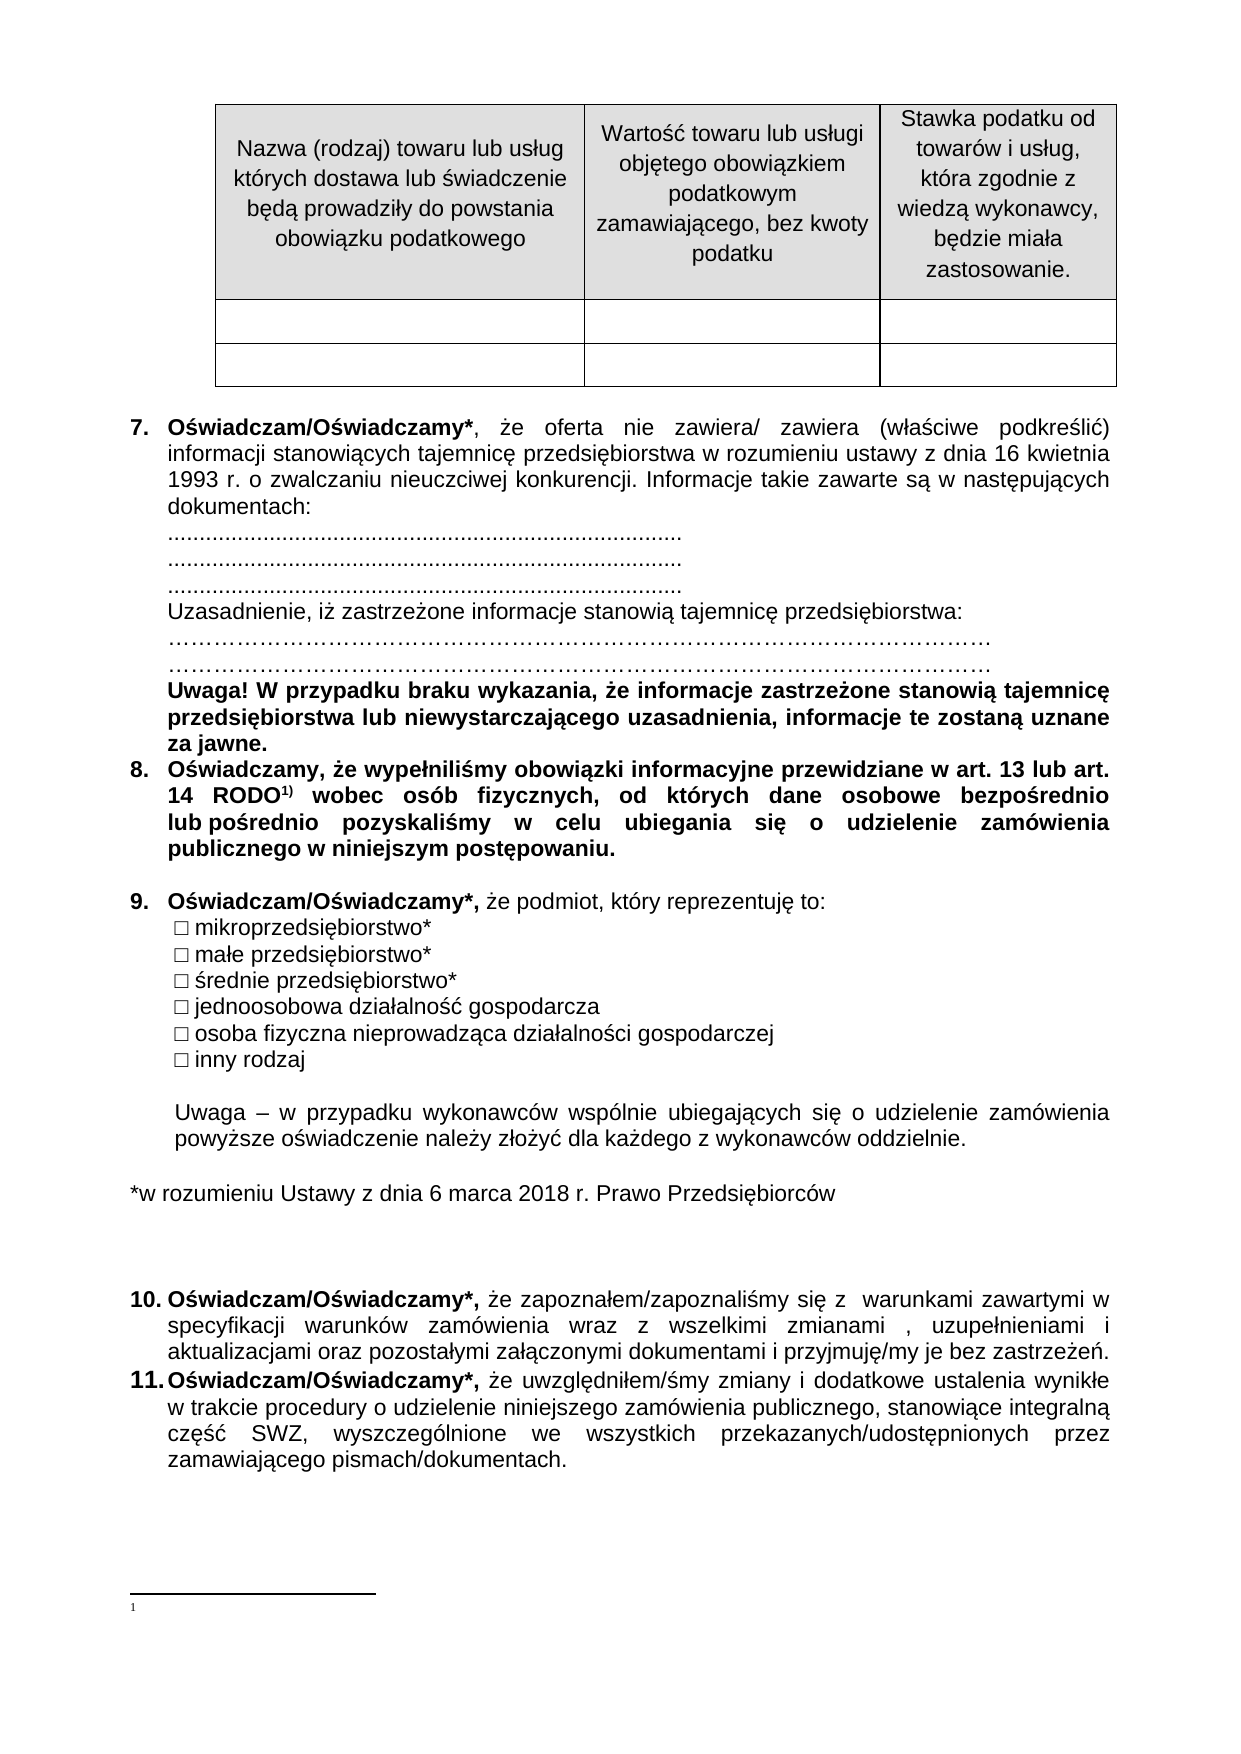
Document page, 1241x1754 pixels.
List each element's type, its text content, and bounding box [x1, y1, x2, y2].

text ................................................................................. [167, 572, 1110, 598]
table_cell [216, 300, 584, 342]
text ……………………………………………………………………………………………… [167, 651, 1110, 677]
text □ inny rodzaj [174, 1046, 1110, 1072]
table_header Stawka podatku od towarów i usług, która zgodnie z wiedzą wykonawcy, będzie miała zastosowanie. [881, 105, 1116, 299]
list Oświadczam/Oświadczamy*, że podmiot, który reprezentuję to: [130, 888, 1110, 914]
list Oświadczam/Oświadczamy*, że oferta nie zawiera/ zawiera (właściwe podkreślić) informacji stanowiących tajemnicę przedsiębiorstwa w rozumieniu ustawy z dnia 16 kwietnia 1993 r. o zwalczaniu nieuczciwej konkurencji. Informacje takie zawarte są w następujących dokumentach: [130, 413, 1110, 519]
table_header Wartość towaru lub usługi objętego obowiązkiem podatkowym zamawiającego, bez kwoty podatku [585, 105, 879, 299]
text □ jednoosobowa działalność gospodarcza [174, 993, 1110, 1020]
list Oświadczam/Oświadczamy*, że zapoznałem/zapoznaliśmy się z warunkami zawartymi w specyfikacji warunków zamówienia wraz z wszelkimi zmianami , uzupełnieniami i aktualizacjami oraz pozostałymi załączonymi dokumentami i przyjmuję/my je bez zastrzeżeń. [130, 1286, 1110, 1365]
list Oświadczamy, że wypełniliśmy obowiązki informacyjne przewidziane w art. 13 lub art. 14 RODO) wobec osób fizycznych, od których dane osobowe bezpośrednio lub pośrednio pozyskaliśmy w celu ubiegania się o udzielenie zamówienia publicznego w niniejszym postępowaniu. [130, 756, 1110, 862]
text Uzasadnienie, iż zastrzeżone informacje stanowią tajemnicę przedsiębiorstwa: [167, 598, 1110, 624]
text □ mikroprzedsiębiorstwo* [174, 914, 1110, 941]
text □ małe przedsiębiorstwo* [174, 941, 1110, 967]
table_cell [585, 344, 879, 386]
table_header Nazwa (rodzaj) towaru lub usług których dostawa lub świadczenie będą prowadziły do powstania obowiązku podatkowego [216, 105, 584, 299]
text ……………………………………………………………………………………………… [167, 624, 1110, 651]
table_cell [585, 300, 879, 342]
table_cell [216, 344, 584, 386]
text *w rozumieniu Ustawy z dnia 6 marca 2018 r. Prawo Przedsiębiorców [130, 1180, 1110, 1207]
text ................................................................................. [167, 519, 1110, 545]
text ................................................................................. [167, 545, 1110, 572]
text □ średnie przedsiębiorstwo* [174, 967, 1110, 993]
table_cell [881, 344, 1116, 386]
table_cell [881, 300, 1116, 342]
text Uwaga – w przypadku wykonawców wspólnie ubiegających się o udzielenie zamówienia powyższe oświadczenie należy złożyć dla każdego z wykonawców oddzielnie. [174, 1099, 1110, 1151]
text Uwaga! W przypadku braku wykazania, że informacje zastrzeżone stanowią tajemnicę przedsiębiorstwa lub niewystarczającego uzasadnienia, informacje te zostaną uznane za jawne. [167, 677, 1110, 756]
list Oświadczam/Oświadczamy*, że uwzględniłem/śmy zmiany i dodatkowe ustalenia wynikłe w trakcie procedury o udzielenie niniejszego zamówienia publicznego, stanowiące integralną część SWZ, wyszczególnione we wszystkich przekazanych/udostępnionych przez zamawiającego pismach/dokumentach. [130, 1365, 1110, 1472]
text □ osoba fizyczna nieprowadząca działalności gospodarczej [174, 1020, 1110, 1046]
